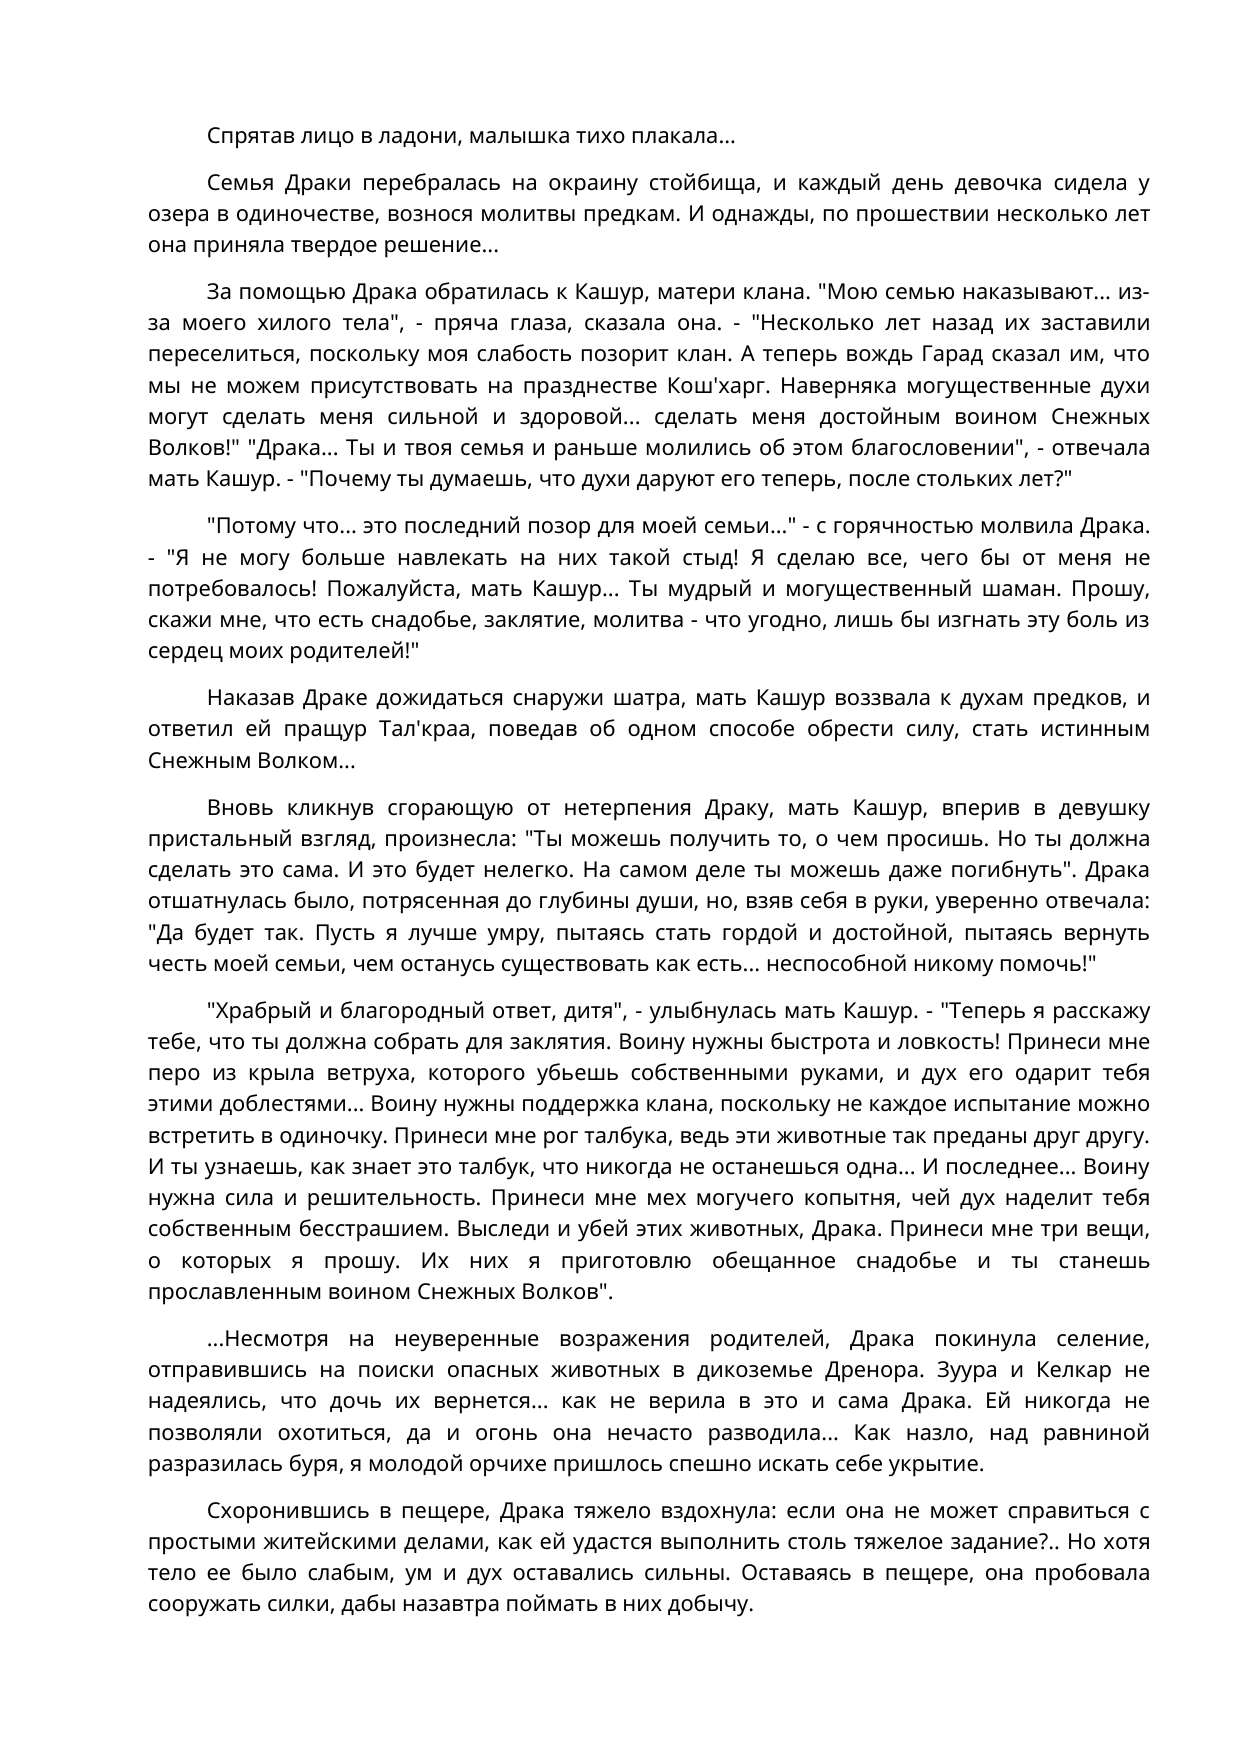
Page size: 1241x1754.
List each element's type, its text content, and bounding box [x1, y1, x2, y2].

text "Храбрый и благородный ответ, дитя", - улыбнулась мать Кашур. - "Теперь я расскажу тебе, что ты должна собрать для заклятия. Воину нужны быстрота и ловкость! Принеси мне перо из крыла ветруха, которого убьешь собственными руками, и дух его одарит тебя этими доблестями... Воину нужны поддержка клана, поскольку не каждое испытание можно встретить в одиночку. Принеси мне рог талбука, ведь эти животные так преданы друг другу. И ты узнаешь, как знает это талбук, что никогда не останешься одна... И последнее... Воину нужна сила и решительность. Принеси мне мех могучего копытня, чей дух наделит тебя собственным бесстрашием. Выследи и убей этих животных, Драка. Принеси мне три вещи, о которых я прошу. Их них я приготовлю обещанное снадобье и ты станешь прославленным воином Снежных Волков". [148, 993, 1152, 1306]
text Спрятав лицо в ладони, малышка тихо плакала... [148, 118, 1152, 149]
text Вновь кликнув сгорающую от нетерпения Драку, мать Кашур, вперив в девушку пристальный взгляд, произнесла: "Ты можешь получить то, о чем просишь. Но ты должна сделать это сама. И это будет нелегко. На самом деле ты можешь даже погибнуть". Драка отшатнулась было, потрясенная до глубины души, но, взяв себя в руки, уверенно отвечала: "Да будет так. Пусть я лучше умру, пытаясь стать гордой и достойной, пытаясь вернуть честь моей семьи, чем останусь существовать как есть... неспособной никому помочь!" [148, 790, 1152, 977]
text За помощью Драка обратилась к Кашур, матери клана. "Мою семью наказывают... из-за моего хилого тела", - пряча глаза, сказала она. - "Несколько лет назад их заставили переселиться, поскольку моя слабость позорит клан. А теперь вождь Гарад сказал им, что мы не можем присутствовать на празднестве Кош'харг. Наверняка могущественные духи могут сделать меня сильной и здоровой... сделать меня достойным воином Снежных Волков!" "Драка... Ты и твоя семья и раньше молились об этом благословении", - отвечала мать Кашур. - "Почему ты думаешь, что духи даруют его теперь, после стольких лет?" [148, 274, 1152, 493]
text "Потому что... это последний позор для моей семьи..." - с горячностью молвила Драка. - "Я не могу больше навлекать на них такой стыд! Я сделаю все, чего бы от меня не потребовалось! Пожалуйста, мать Кашур... Ты мудрый и могущественный шаман. Прошу, скажи мне, что есть снадобье, заклятие, молитва - что угодно, лишь бы изгнать эту боль из сердец моих родителей!" [148, 509, 1152, 665]
text Наказав Драке дожидаться снаружи шатра, мать Кашур воззвала к духам предков, и ответил ей пращур Тал'краа, поведав об одном способе обрести силу, стать истинным Снежным Волком... [148, 681, 1152, 774]
text Семья Драки перебралась на окраину стойбища, и каждый день девочка сидела у озера в одиночестве, вознося молитвы предкам. И однажды, по прошествии несколько лет она приняла твердое решение... [148, 165, 1152, 259]
text Схоронившись в пещере, Драка тяжело вздохнула: если она не может справиться с простыми житейскими делами, как ей удастся выполнить столь тяжелое задание?.. Но хотя тело ее было слабым, ум и дух оставались сильны. Оставаясь в пещере, она пробовала сооружать силки, дабы назавтра поймать в них добычу. [148, 1493, 1152, 1618]
text ...Несмотря на неуверенные возражения родителей, Драка покинула селение, отправившись на поиски опасных животных в дикоземье Дренора. Зуура и Келкар не надеялись, что дочь их вернется... как не верила в это и сама Драка. Ей никогда не позволяли охотиться, да и огонь она нечасто разводила... Как назло, над равниной разразилась буря, я молодой орчихе пришлось спешно искать себе укрытие. [148, 1321, 1152, 1477]
